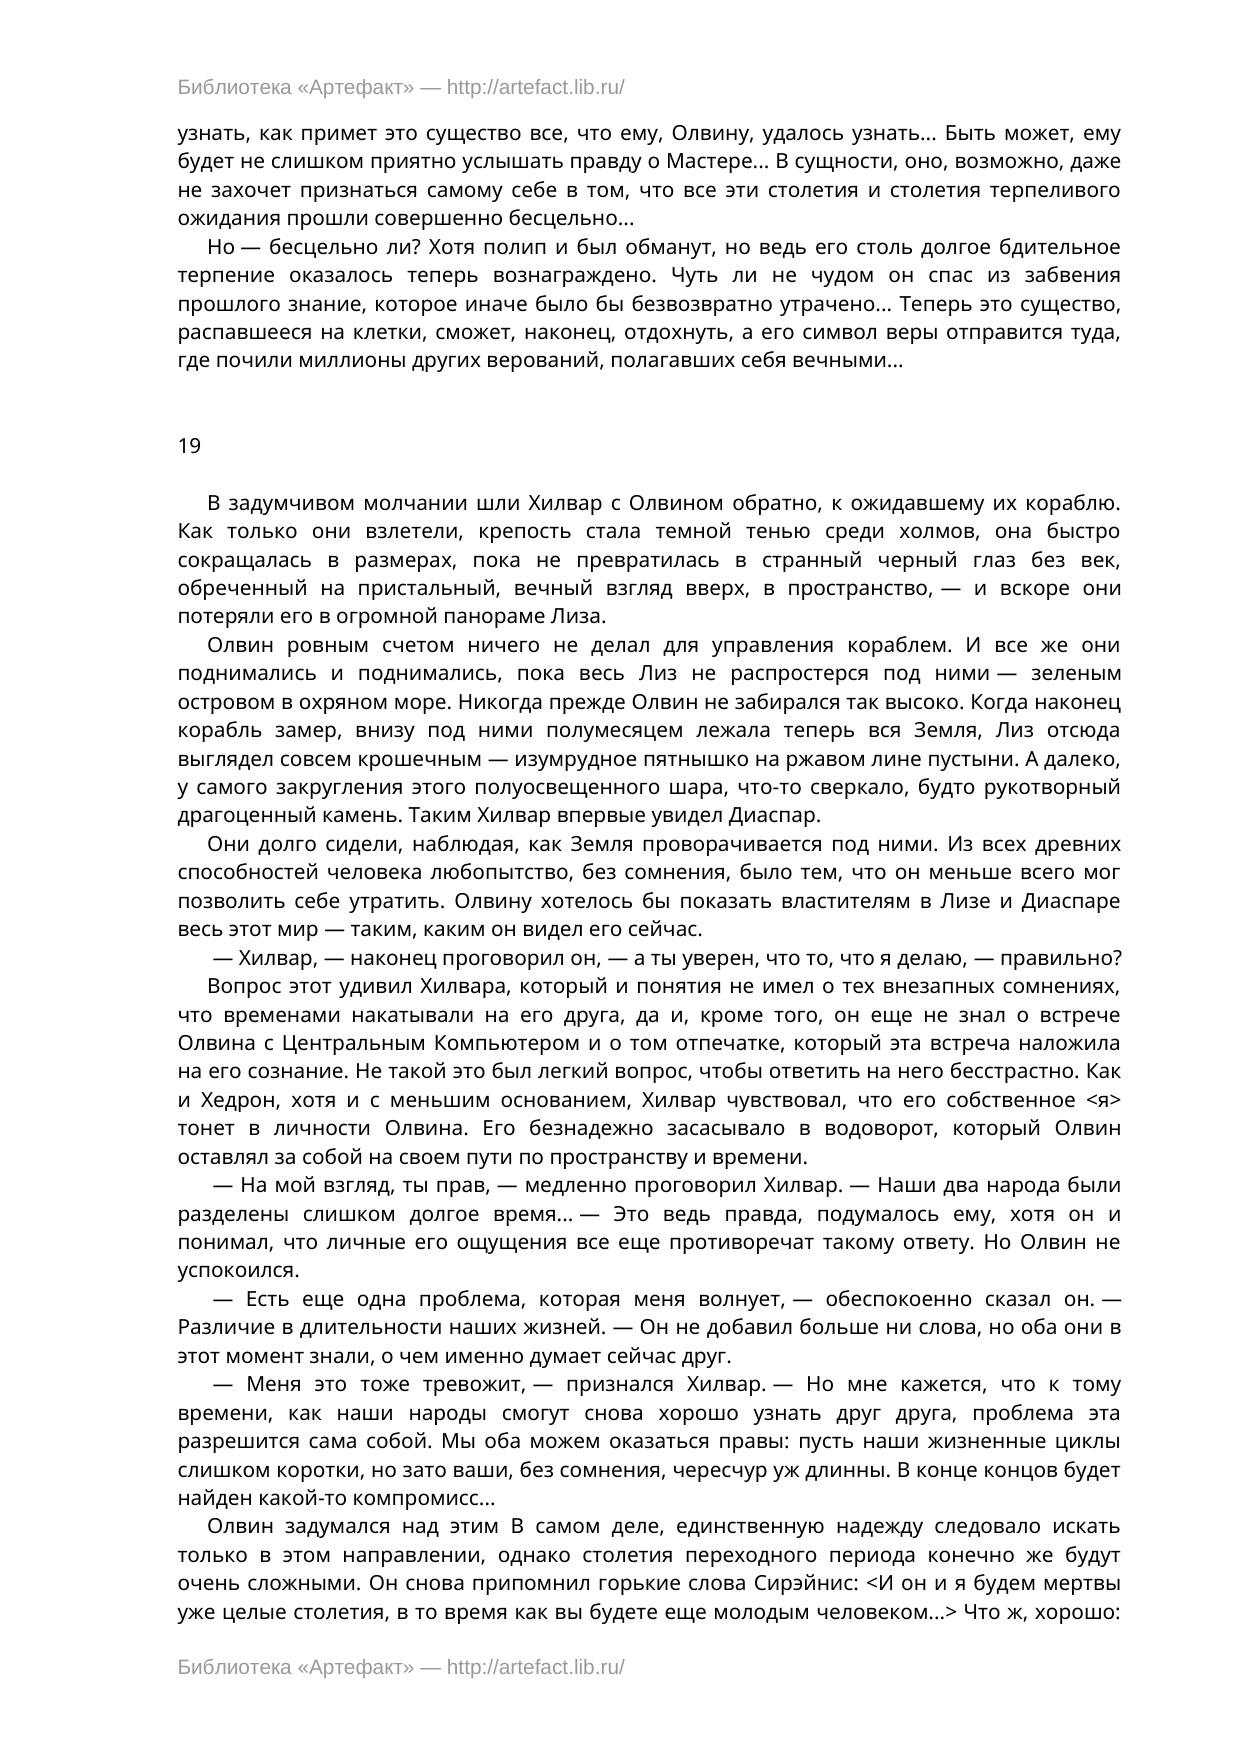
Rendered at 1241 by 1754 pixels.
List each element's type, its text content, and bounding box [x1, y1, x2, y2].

text Они долго сидели, наблюдая, как Земля проворачивается под ними. Из всех древних способностей человека любопытство, без сомнения, было тем, что он меньше всего мог позволить себе утратить. Олвину хотелось бы показать властителям в Лизе и Диаспаре весь этот мир — таким, каким он видел его сейчас. [177, 829, 1122, 943]
text — Меня это тоже тревожит, — признался Хилвар. — Но мне кажется, что к тому времени, как наши народы смогут снова хорошо узнать друг друга, проблема эта разрешится сама собой. Мы оба можем оказаться правы: пусть наши жизненные циклы слишком коротки, но зато ваши, без сомнения, чересчур уж длинны. В конце концов будет найден какой-то компромисс... [177, 1369, 1122, 1512]
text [177, 118, 1122, 232]
text В задумчивом молчании шли Хилвар с Олвином обратно, к ожидавшему их кораблю. Как только они взлетели, крепость стала темной тенью среди холмов, она быстро сокращалась в размерах, пока не превратилась в странный черный глаз без век, обреченный на пристальный, вечный взгляд вверх, в пространство, — и вскоре они потеряли его в огромной панораме Лиза. [177, 488, 1122, 630]
text Олвин ровным счетом ничего не делал для управления кораблем. И все же они поднимались и поднимались, пока весь Лиз не распростерся под ними — зеленым островом в охряном море. Никогда прежде Олвин не забирался так высоко. Когда наконец корабль замер, внизу под ними полумесяцем лежала теперь вся Земля, Лиз отсюда выглядел совсем крошечным — изумрудное пятнышко на ржавом лине пустыни. А далеко, у самого закругления этого полуосвещенного шара, что-то сверкало, будто рукотворный драгоценный камень. Таким Хилвар впервые увидел Диаспар. [177, 630, 1122, 829]
text 19 [177, 431, 1122, 459]
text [177, 1512, 1122, 1625]
text — Хилвар, — наконец проговорил он, — а ты уверен, что то, что я делаю, — правильно? [177, 943, 1122, 971]
text Вопрос этот удивил Хилвара, который и понятия не имел о тех внезапных сомнениях, что временами накатывали на его друга, да и, кроме того, он еще не знал о встрече Олвина с Центральным Компьютером и о том отпечатке, который эта встреча наложила на его сознание. Не такой это был легкий вопрос, чтобы ответить на него бесстрастно. Как и Хедрон, хотя и с меньшим основанием, Хилвар чувствовал, что его собственное <я> тонет в личности Олвина. Его безнадежно засасывало в водоворот, который Олвин оставлял за собой на своем пути по пространству и времени. [177, 971, 1122, 1170]
text — На мой взгляд, ты прав, — медленно проговорил Хилвар. — Наши два народа были разделены слишком долгое время... — Это ведь правда, подумалось ему, хотя он и понимал, что личные его ощущения все еще противоречат такому ответу. Но Олвин не успокоился. [177, 1170, 1122, 1284]
text Но — бесцельно ли? Хотя полип и был обманут, но ведь его столь долгое бдительное терпение оказалось теперь вознаграждено. Чуть ли не чудом он спас из забвения прошлого знание, которое иначе было бы безвозвратно утрачено... Теперь это существо, распавшееся на клетки, сможет, наконец, отдохнуть, а его символ веры отправится туда, где почили миллионы других верований, полагавших себя вечными... [177, 232, 1122, 374]
text — Есть еще одна проблема, которая меня волнует, — обеспокоенно сказал он. — Различие в длительности наших жизней. — Он не добавил больше ни слова, но оба они в этот момент знали, о чем именно думает сейчас друг. [177, 1284, 1122, 1369]
